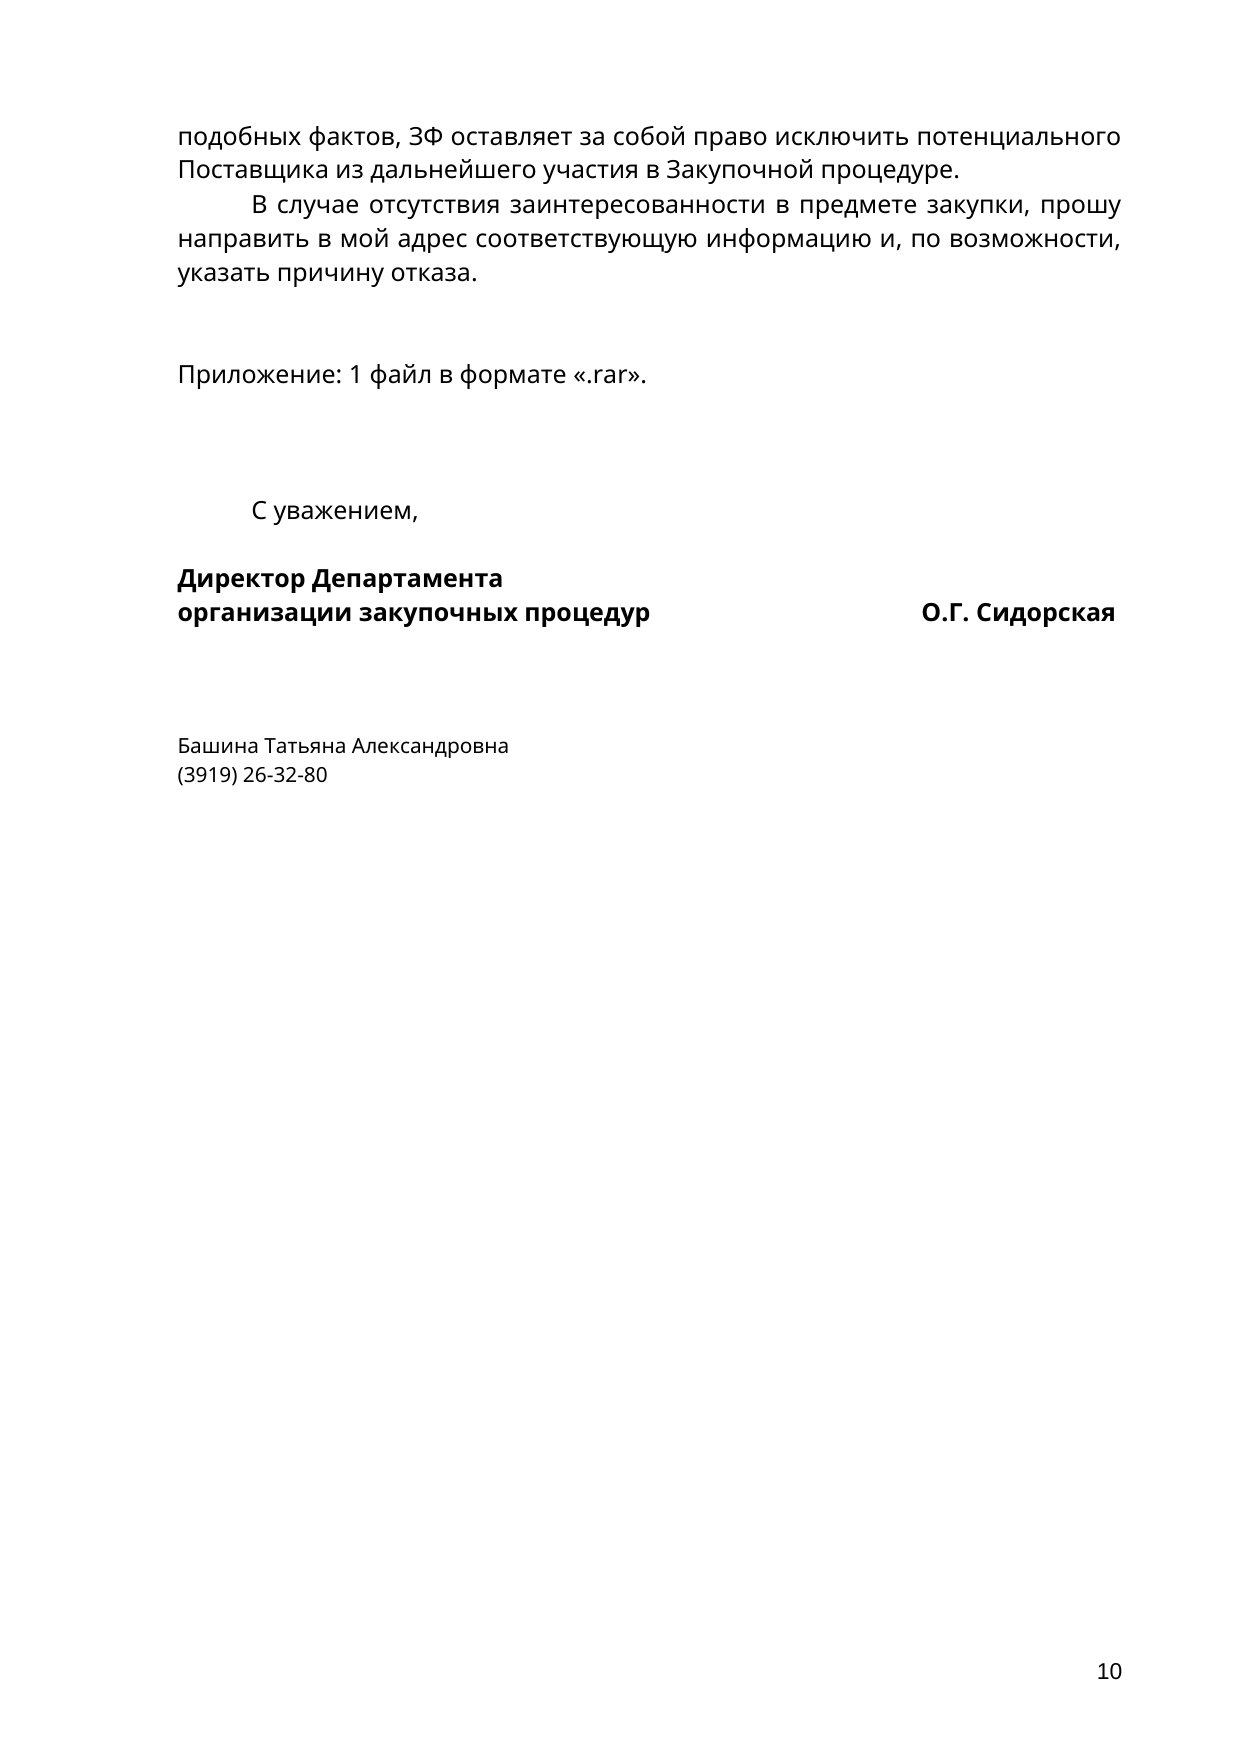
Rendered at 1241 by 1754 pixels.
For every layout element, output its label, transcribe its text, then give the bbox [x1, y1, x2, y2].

text В случае отсутствия заинтересованности в предмете закупки, прошу направить в мой адрес соответствующую информацию и, по возможности, указать причину отказа. [177, 186, 1122, 288]
text организации закупочных процедур О.Г. Сидорская [177, 595, 1122, 629]
text (3919) 26-32-80 [177, 760, 1122, 788]
text С уважением, [177, 493, 1122, 527]
text Приложение: 1 файл в формате «.rar». [177, 357, 1122, 391]
text Башина Татьяна Александровна [177, 731, 1122, 760]
text Директор Департамента [177, 561, 1122, 595]
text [177, 118, 1122, 186]
